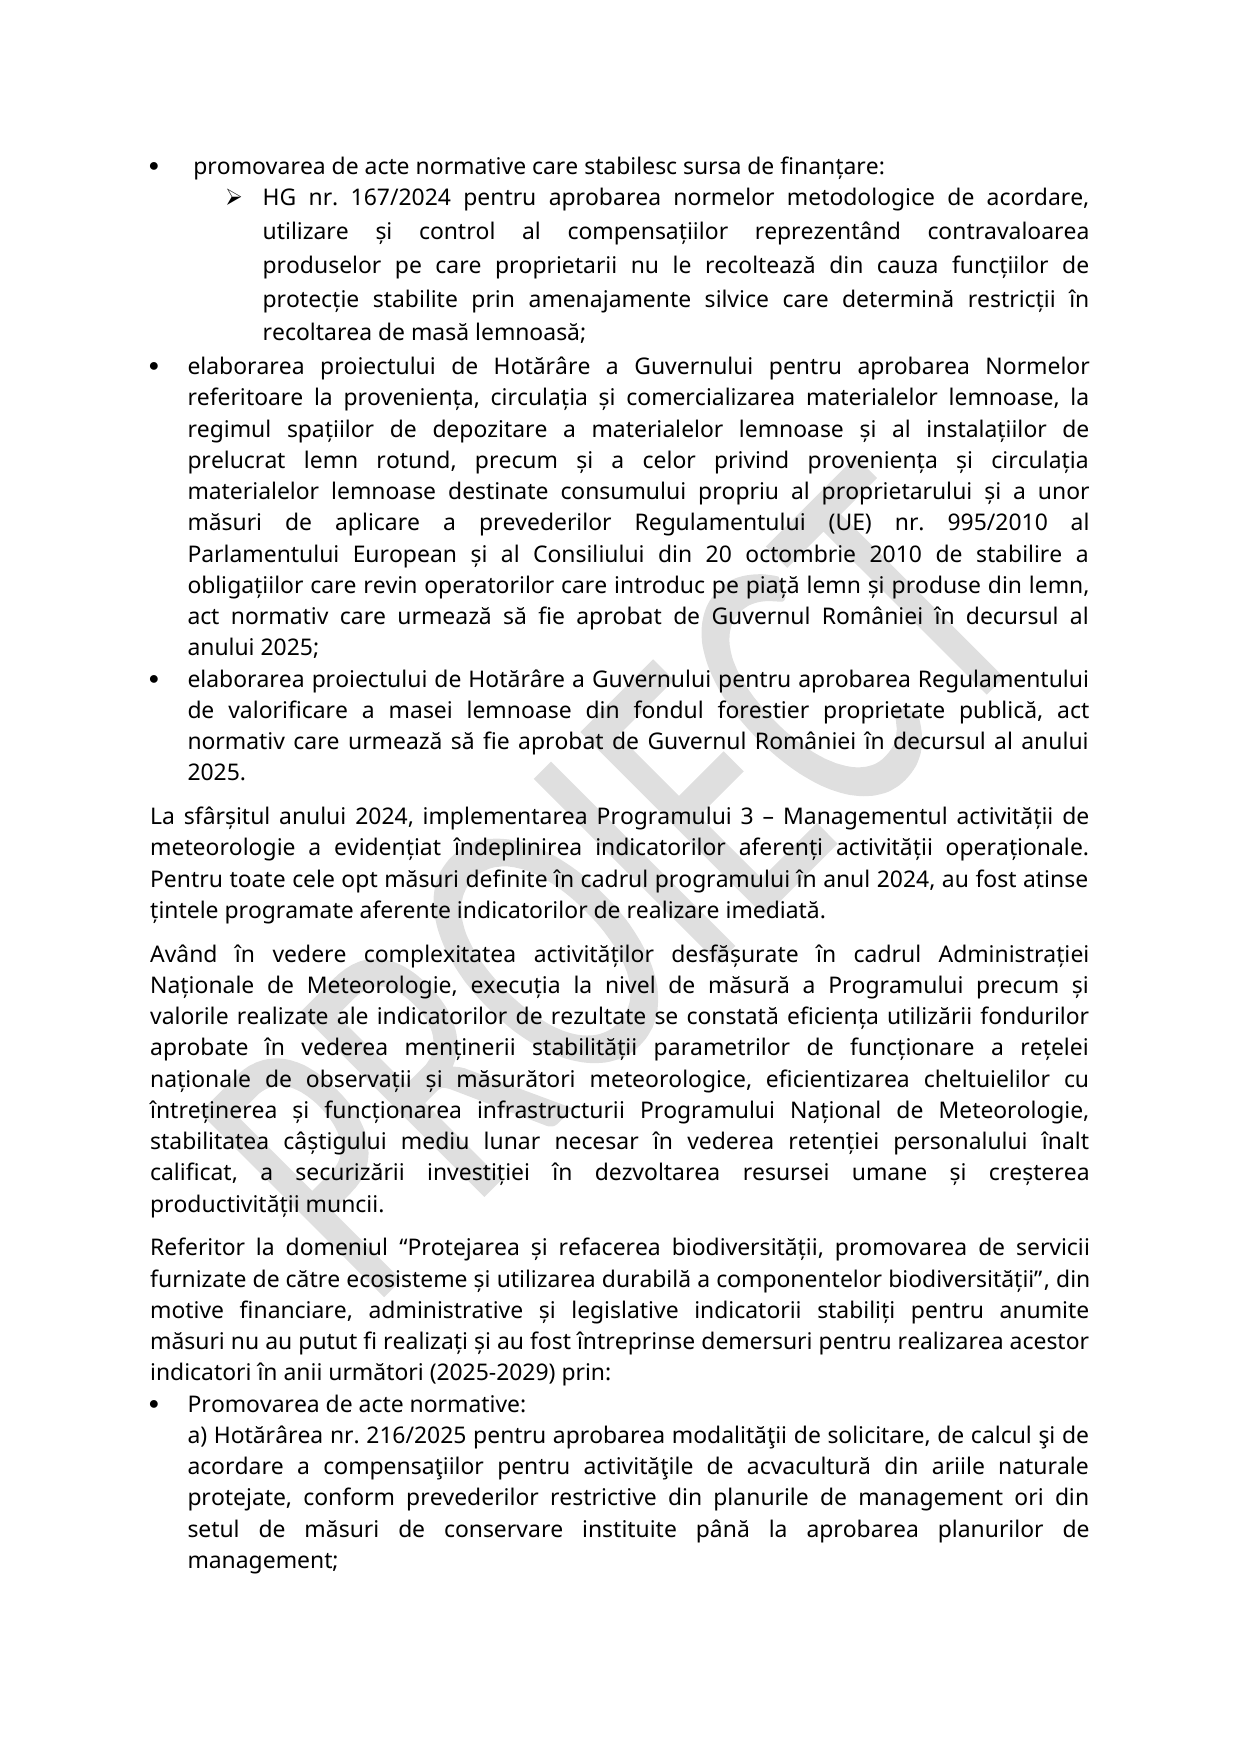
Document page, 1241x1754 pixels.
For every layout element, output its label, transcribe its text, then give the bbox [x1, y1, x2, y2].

text La sfârșitul anului 2024, implementarea Programului 3 – Managementul activității de meteorologie a evidențiat îndeplinirea indicatorilor aferenți activității operaționale. Pentru toate cele opt măsuri definite în cadrul programului în anul 2024, au fost atinse țintele programate aferente indicatorilor de realizare imediată. [150, 800, 1090, 925]
list promovarea de acte normative care stabilesc sursa de finanțare: [150, 150, 1090, 181]
text Referitor la domeniul “Protejarea și refacerea biodiversității, promovarea de servicii furnizate de către ecosisteme și utilizarea durabilă a componentelor biodiversității”, din motive financiare, administrative și legislative indicatorii stabiliți pentru anumite măsuri nu au putut fi realizați și au fost întreprinse demersuri pentru realizarea acestor indicatori în anii următori (2025-2029) prin: [150, 1231, 1090, 1387]
list HG nr. 167/2024 pentru aprobarea normelor metodologice de acordare, utilizare și control al compensațiilor reprezentând contravaloarea produselor pe care proprietarii nu le recoltează din cauza funcțiilor de protecție stabilite prin amenajamente silvice care determină restricții în recoltarea de masă lemnoasă; [225, 181, 1090, 347]
text Având în vedere complexitatea activităților desfășurate în cadrul Administrației Naționale de Meteorologie, execuția la nivel de măsură a Programului precum și valorile realizate ale indicatorilor de rezultate se constată eficiența utilizării fondurilor aprobate în vederea menținerii stabilității parametrilor de funcționare a rețelei naționale de observații și măsurători meteorologice, eficientizarea cheltuielilor cu întreținerea și funcționarea infrastructurii Programului Național de Meteorologie, stabilitatea câștigului mediu lunar necesar în vederea retenției personalului înalt calificat, a securizării investiției în dezvoltarea resursei umane și creșterea productivității muncii. [150, 937, 1090, 1219]
list a) Hotărârea nr. 216/2025 pentru aprobarea modalităţii de solicitare, de calcul şi de acordare a compensaţiilor pentru activităţile de acvacultură din ariile naturale protejate, conform prevederilor restrictive din planurile de management ori din setul de măsuri de conservare instituite până la aprobarea planurilor de management; [187, 1419, 1090, 1575]
list elaborarea proiectului de Hotărâre a Guvernului pentru aprobarea Regulamentului de valorificare a masei lemnoase din fondul forestier proprietate publică, act normativ care urmează să fie aprobat de Guvernul României în decursul al anului 2025. [150, 662, 1090, 787]
list Promovarea de acte normative: [150, 1387, 1090, 1419]
list elaborarea proiectului de Hotărâre a Guvernului pentru aprobarea Normelor referitoare la proveniența, circulația și comercializarea materialelor lemnoase, la regimul spațiilor de depozitare a materialelor lemnoase și al instalațiilor de prelucrat lemn rotund, precum și a celor privind proveniența și circulația materialelor lemnoase destinate consumului propriu al proprietarului și a unor măsuri de aplicare a prevederilor Regulamentului (UE) nr. 995/2010 al Parlamentului European și al Consiliului din 20 octombrie 2010 de stabilire a obligațiilor care revin operatorilor care introduc pe piață lemn și produse din lemn, act normativ care urmează să fie aprobat de Guvernul României în decursul al anului 2025; [150, 350, 1090, 662]
